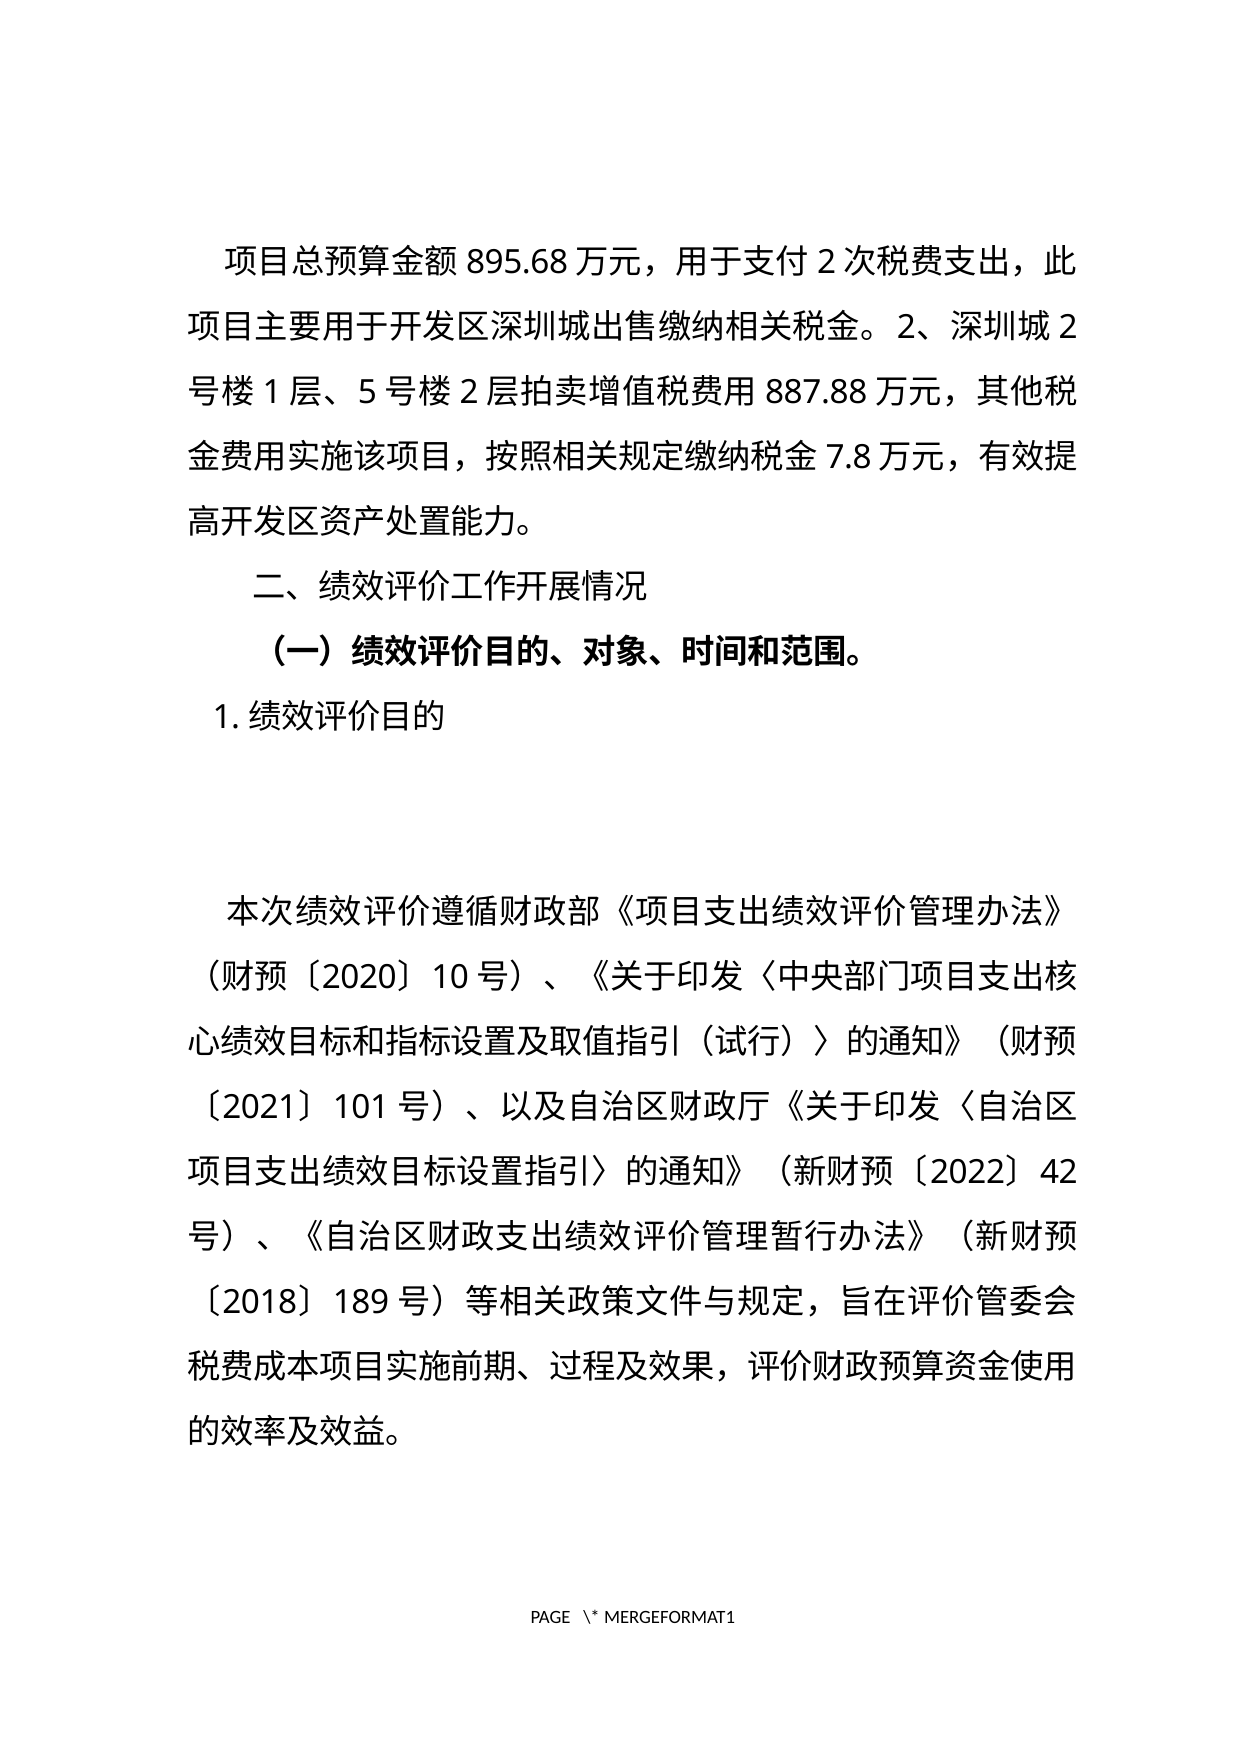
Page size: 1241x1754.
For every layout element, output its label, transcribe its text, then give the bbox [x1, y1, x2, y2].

text （一）绩效评价目的、对象、时间和范围。 [187, 617, 1078, 682]
text 二、绩效评价工作开展情况 [187, 552, 1078, 617]
text 1.项目绩效总目标 项目总预算金额895.68万元，用于支付2次税费支出，此项目主要用于开发区深圳城出售缴纳相关税金。2、深圳城2号楼1层、5号楼2层拍卖增值税费用887.88万元，其他税金费用实施该项目，按照相关规定缴纳税金7.8万元，有效提高开发区资产处置能力。 本项目由刘晓敏作为项目负责人，负责该项目的全盘组织实施及具体实施；财务负责人为刘晓莹按照项目负责人提供的依据和发票等按项目进度向财政申请支付资金；通过业务与财务工作共同配合衔接，形成了明确责任分工的项目管理制度，并按照喀什经济开发区规定、监督检查制度、预算绩效管理办法等相关制度办法严格落实各环节工作。 2.阶段性目标 项目总预算金额895.68万元，用于支付2次税费支出，此项目主要用于开发区深圳城出售缴纳相关税金。2、深圳城2号楼1层、5号楼2层拍卖增值税费用887.88万元，其他税金费用实施该项目，按照相关规定缴纳税金7.8万元，有效提高开发区资产处置能力。 [187, 162, 1078, 552]
